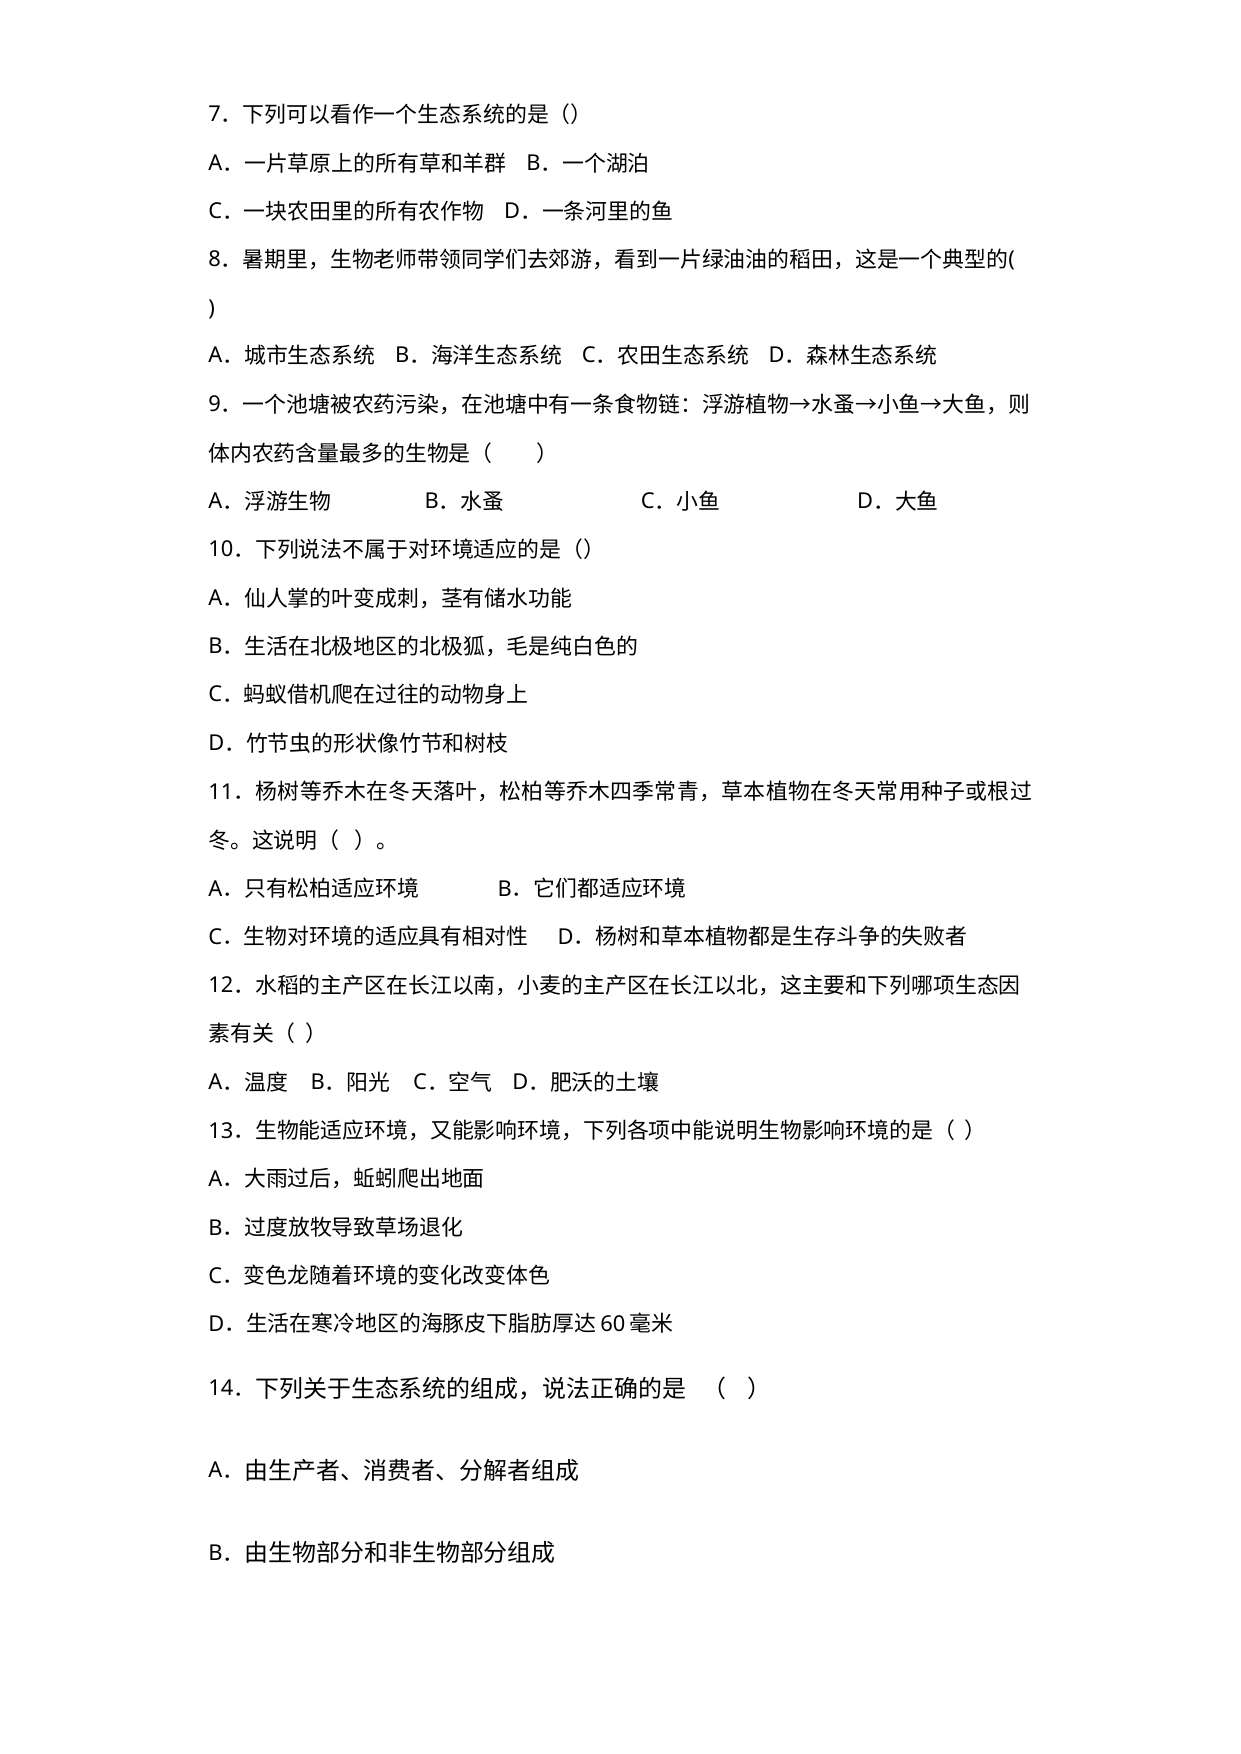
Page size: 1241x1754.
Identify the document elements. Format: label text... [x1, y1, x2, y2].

text B．由生物部分和非生物部分组成 [208, 1519, 1032, 1584]
text 7．下列可以看作一个生态系统的是（） [208, 97, 1032, 129]
text 10．下列说法不属于对环境适应的是（） [208, 532, 1032, 564]
text 9．一个池塘被农药污染，在池塘中有一条食物链：浮游植物→水蚤→小鱼→大鱼，则体内农药含量最多的生物是（ ） [208, 386, 1032, 468]
text 11．杨树等乔木在冬天落叶，松柏等乔木四季常青，草本植物在冬天常用种子或根过冬。这说明（ ）。 [208, 773, 1032, 855]
text C．一块农田里的所有农作物 D．一条河里的鱼 [208, 194, 1032, 226]
text B．过度放牧导致草场退化 [208, 1209, 1032, 1242]
text B．生活在北极地区的北极狐，毛是纯白色的 [208, 628, 1032, 661]
text D．竹节虫的形状像竹节和树枝 [208, 725, 1032, 758]
text A．大雨过后，蚯蚓爬出地面 [208, 1161, 1032, 1193]
text D．生活在寒冷地区的海豚皮下脂肪厚达60毫米 [208, 1306, 1032, 1338]
text A．仙人掌的叶变成刺，茎有储水功能 [208, 580, 1032, 613]
text A．温度 B．阳光 C．空气 D．肥沃的土壤 [208, 1064, 1032, 1097]
text A．由生产者、消费者、分解者组成 [208, 1437, 1032, 1502]
text 13．生物能适应环境，又能影响环境，下列各项中能说明生物影响环境的是（ ） [208, 1113, 1032, 1145]
text A．一片草原上的所有草和羊群 B．一个湖泊 [208, 145, 1032, 178]
text C．生物对环境的适应具有相对性 D．杨树和草本植物都是生存斗争的失败者 [208, 919, 1032, 951]
text C．变色龙随着环境的变化改变体色 [208, 1258, 1032, 1290]
text 12．水稻的主产区在长江以南，小麦的主产区在长江以北，这主要和下列哪项生态因素有关（ ） [208, 967, 1032, 1048]
text A．只有松柏适应环境 B．它们都适应环境 [208, 871, 1032, 903]
text C．蚂蚁借机爬在过往的动物身上 [208, 677, 1032, 709]
text 14．下列关于生态系统的组成，说法正确的是 （ ） [208, 1354, 1032, 1419]
text A．城市生态系统 B．海洋生态系统 C．农田生态系统 D．森林生态系统 [208, 338, 1032, 371]
text 8．暑期里，生物老师带领同学们去郊游，看到一片绿油油的稻田，这是一个典型的( ) [208, 242, 1032, 323]
text A．浮游生物 B．水蚤 C．小鱼 D．大鱼 [208, 483, 1032, 516]
